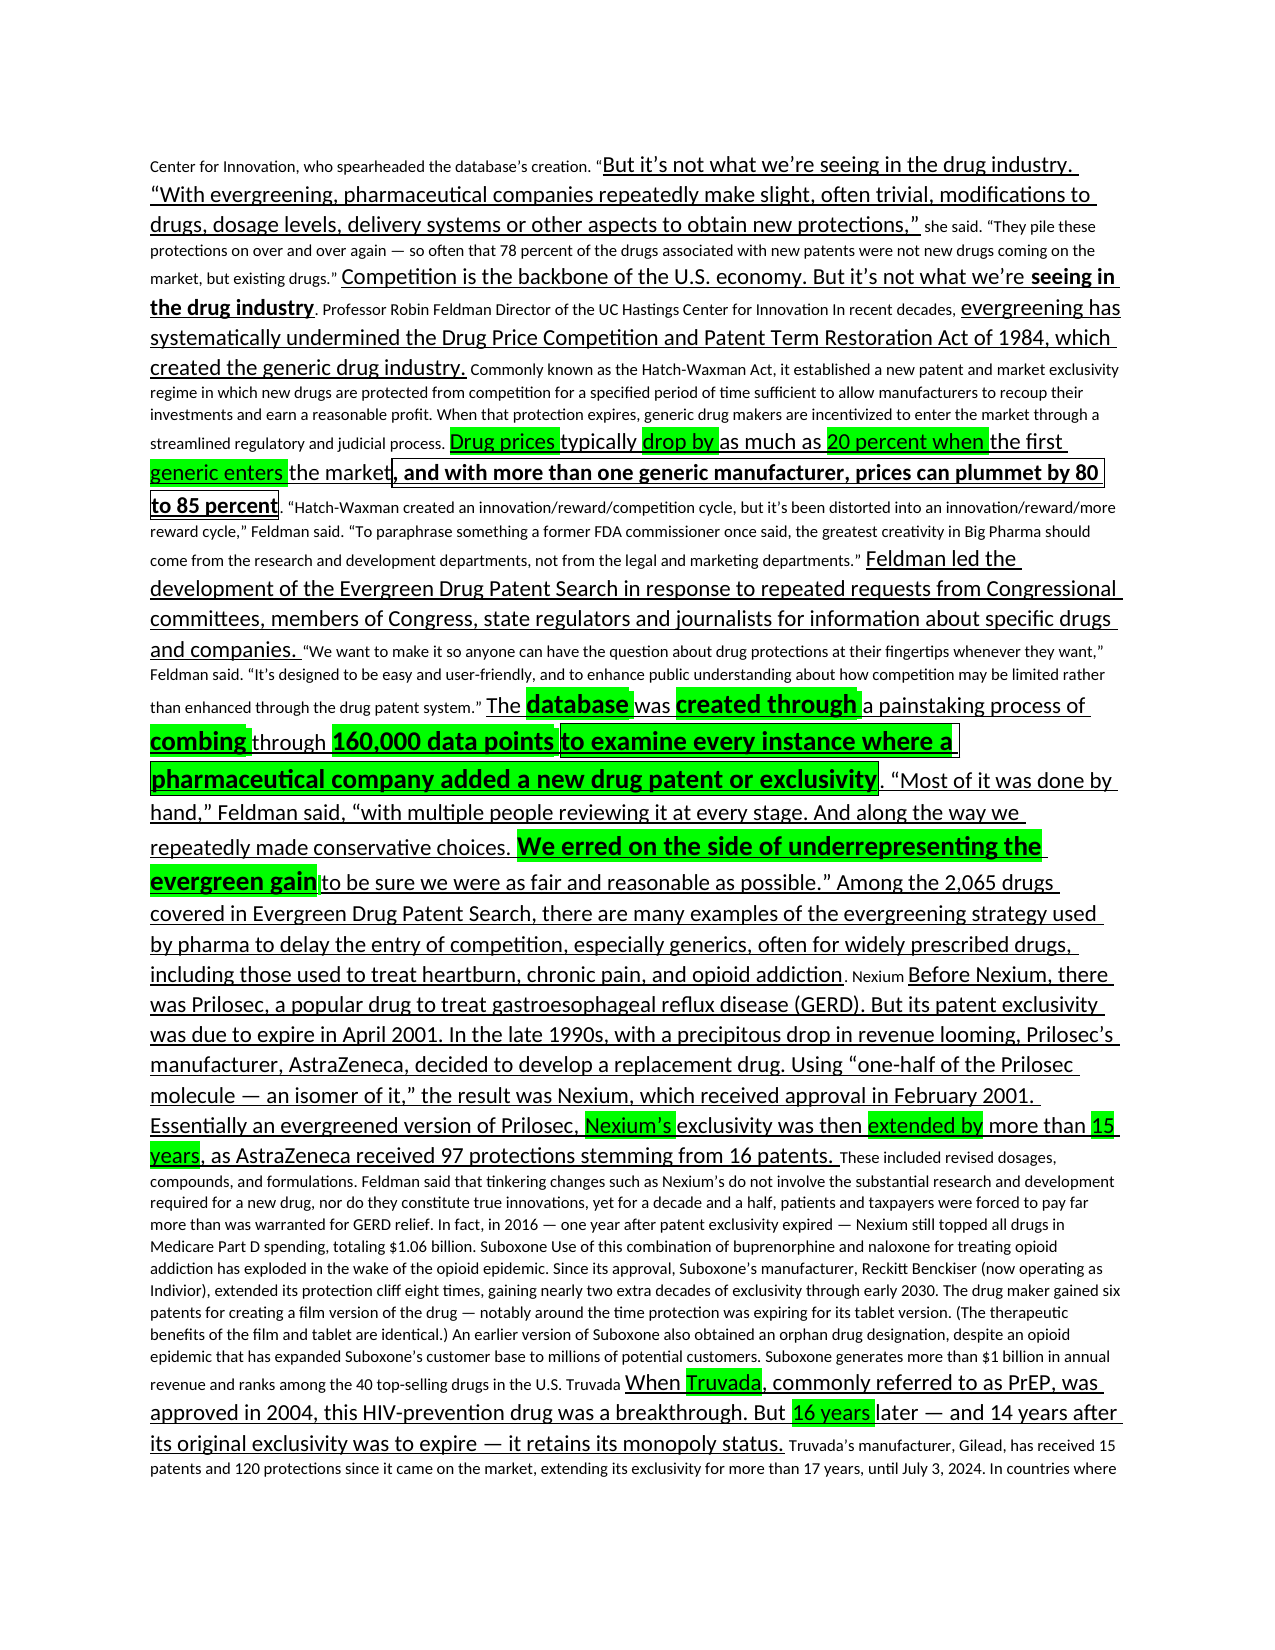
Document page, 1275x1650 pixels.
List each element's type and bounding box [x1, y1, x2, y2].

text [150, 150, 1125, 1479]
